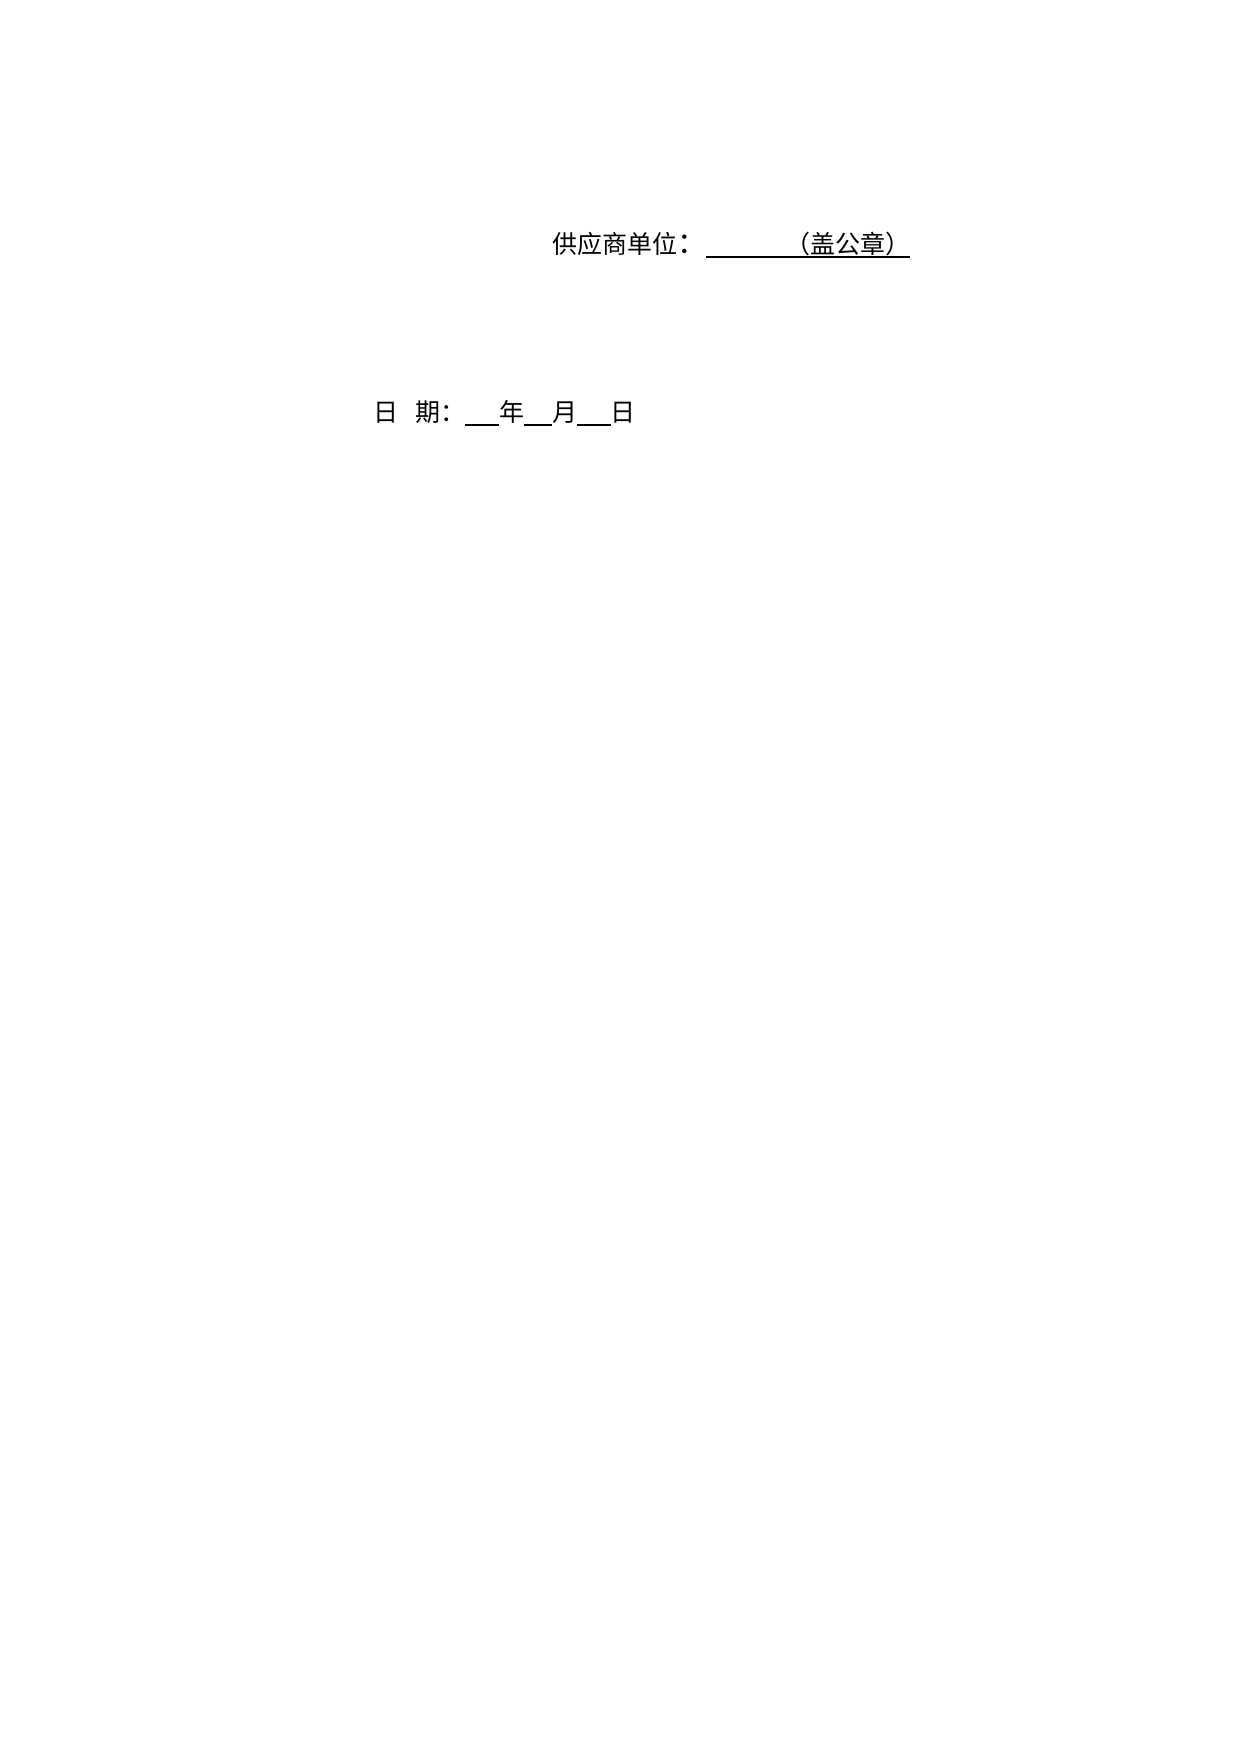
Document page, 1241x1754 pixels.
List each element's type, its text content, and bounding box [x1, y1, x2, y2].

text 供应商单位： （盖公章） [177, 208, 990, 273]
text 日 期： 年 月 日 [177, 378, 1063, 443]
